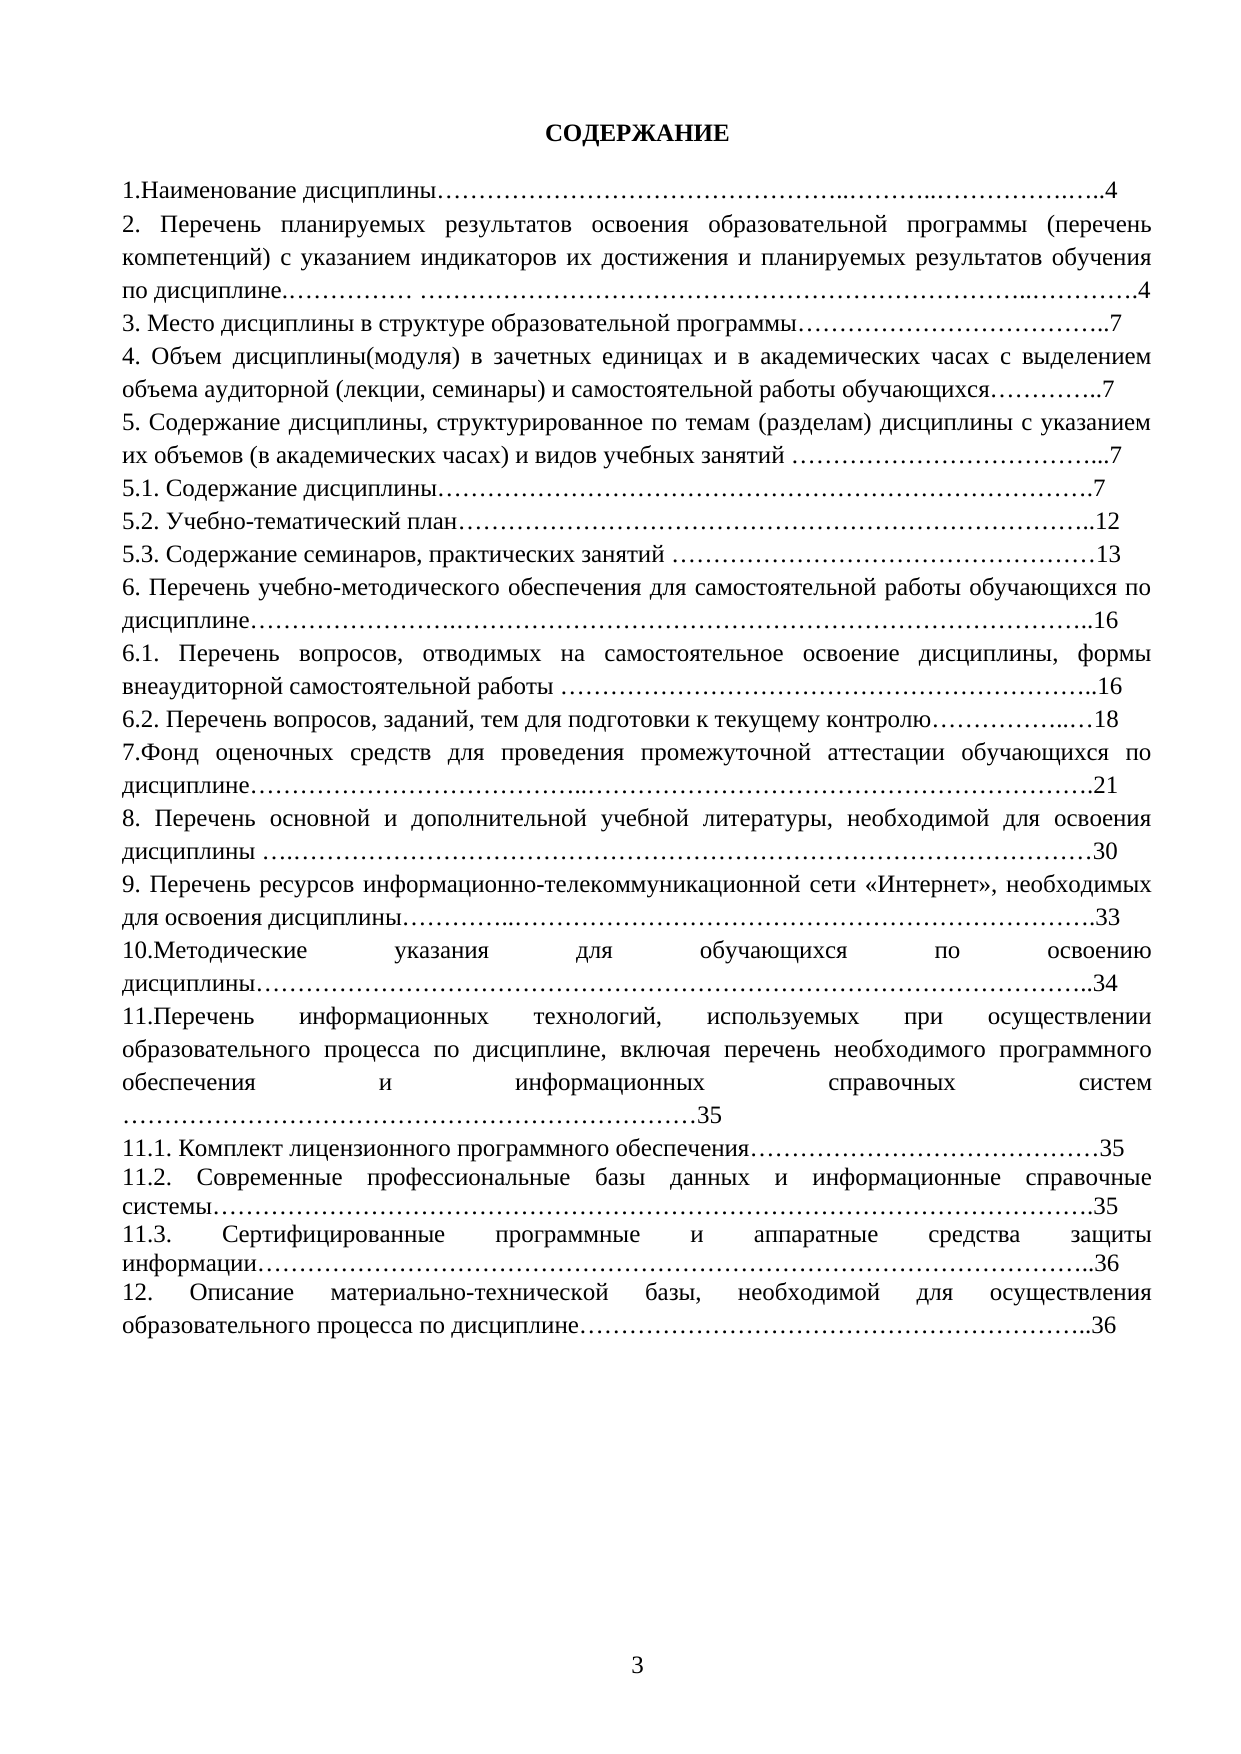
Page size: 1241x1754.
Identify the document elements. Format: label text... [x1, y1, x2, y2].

text 5. Содержание дисциплины, структурированное по темам (разделам) дисциплины с указанием их объемов (в академических часах) и видов учебных занятий ………………………………...7 [122, 407, 1152, 468]
text 10.Методические указания для обучающихся по освоению дисциплины………………………………………………………………………………………..34 [122, 935, 1152, 997]
text 7.Фонд оценочных средств для проведения промежуточной аттестации обучающихся по дисциплине…………………………………..…………………………………………………….21 [122, 737, 1152, 799]
text СОДЕРЖАНИЕ [122, 118, 1152, 147]
text 2. Перечень планируемых результатов освоения образовательной программы (перечень компетенций) с указанием индикаторов их достижения и планируемых результатов обучения по дисциплине.…………… ………………………………………………………………..………….4 [122, 209, 1152, 303]
text 11.Перечень информационных технологий, используемых при осуществлении образовательного процесса по дисциплине, включая перечень необходимого программного обеспечения и информационных справочных систем ……………………………………………………………35 [122, 1001, 1152, 1129]
text 1.Наименование дисциплины…………………………………………..………..…………….…..4 [122, 176, 1152, 204]
text 6. Перечень учебно-методического обеспечения для самостоятельной работы обучающихся по дисциплине…………………….…………………………………………………………………..16 [122, 572, 1152, 634]
text 12. Описание материально-технической базы, необходимой для осуществления образовательного процесса по дисциплине……………………………………………………..36 [122, 1277, 1152, 1339]
text 4. Объем дисциплины(модуля) в зачетных единицах и в академических часах с выделением объема аудиторной (лекции, семинары) и самостоятельной работы обучающихся…………..7 [122, 341, 1152, 402]
text 3. Место дисциплины в структуре образовательной программы………………………………..7 [122, 308, 1152, 336]
text 6.1. Перечень вопросов, отводимых на самостоятельное освоение дисциплины, формы внеаудиторной самостоятельной работы ………………………………………………………..16 [122, 638, 1152, 700]
text 5.1. Содержание дисциплины…………………………………………………………………….7 [122, 473, 1152, 502]
text 5.3. Содержание семинаров, практических занятий ……………………………………………13 [122, 539, 1152, 568]
text 9. Перечень ресурсов информационно-телекоммуникационной сети «Интернет», необходимых для освоения дисциплины…………..…………………………………………………………….33 [122, 869, 1152, 931]
text 11.3. Сертифицированные программные и аппаратные средства защиты информации………………………………………………………………………………………..36 [122, 1219, 1152, 1277]
text 6.2. Перечень вопросов, заданий, тем для подготовки к текущему контролю……………..…18 [122, 704, 1152, 733]
text 11.2. Современные профессиональные базы данных и информационные справочные системы…………………………………………………………………………………………….35 [122, 1162, 1152, 1219]
text 8. Перечень основной и дополнительной учебной литературы, необходимой для освоения дисциплины ….……………………………………………………………………………………30 [122, 803, 1152, 865]
text 11.1. Комплект лицензионного программного обеспечения……………………………………35 [122, 1133, 1152, 1162]
text 5.2. Учебно-тематический план…………………………………………………………………..12 [122, 506, 1152, 534]
